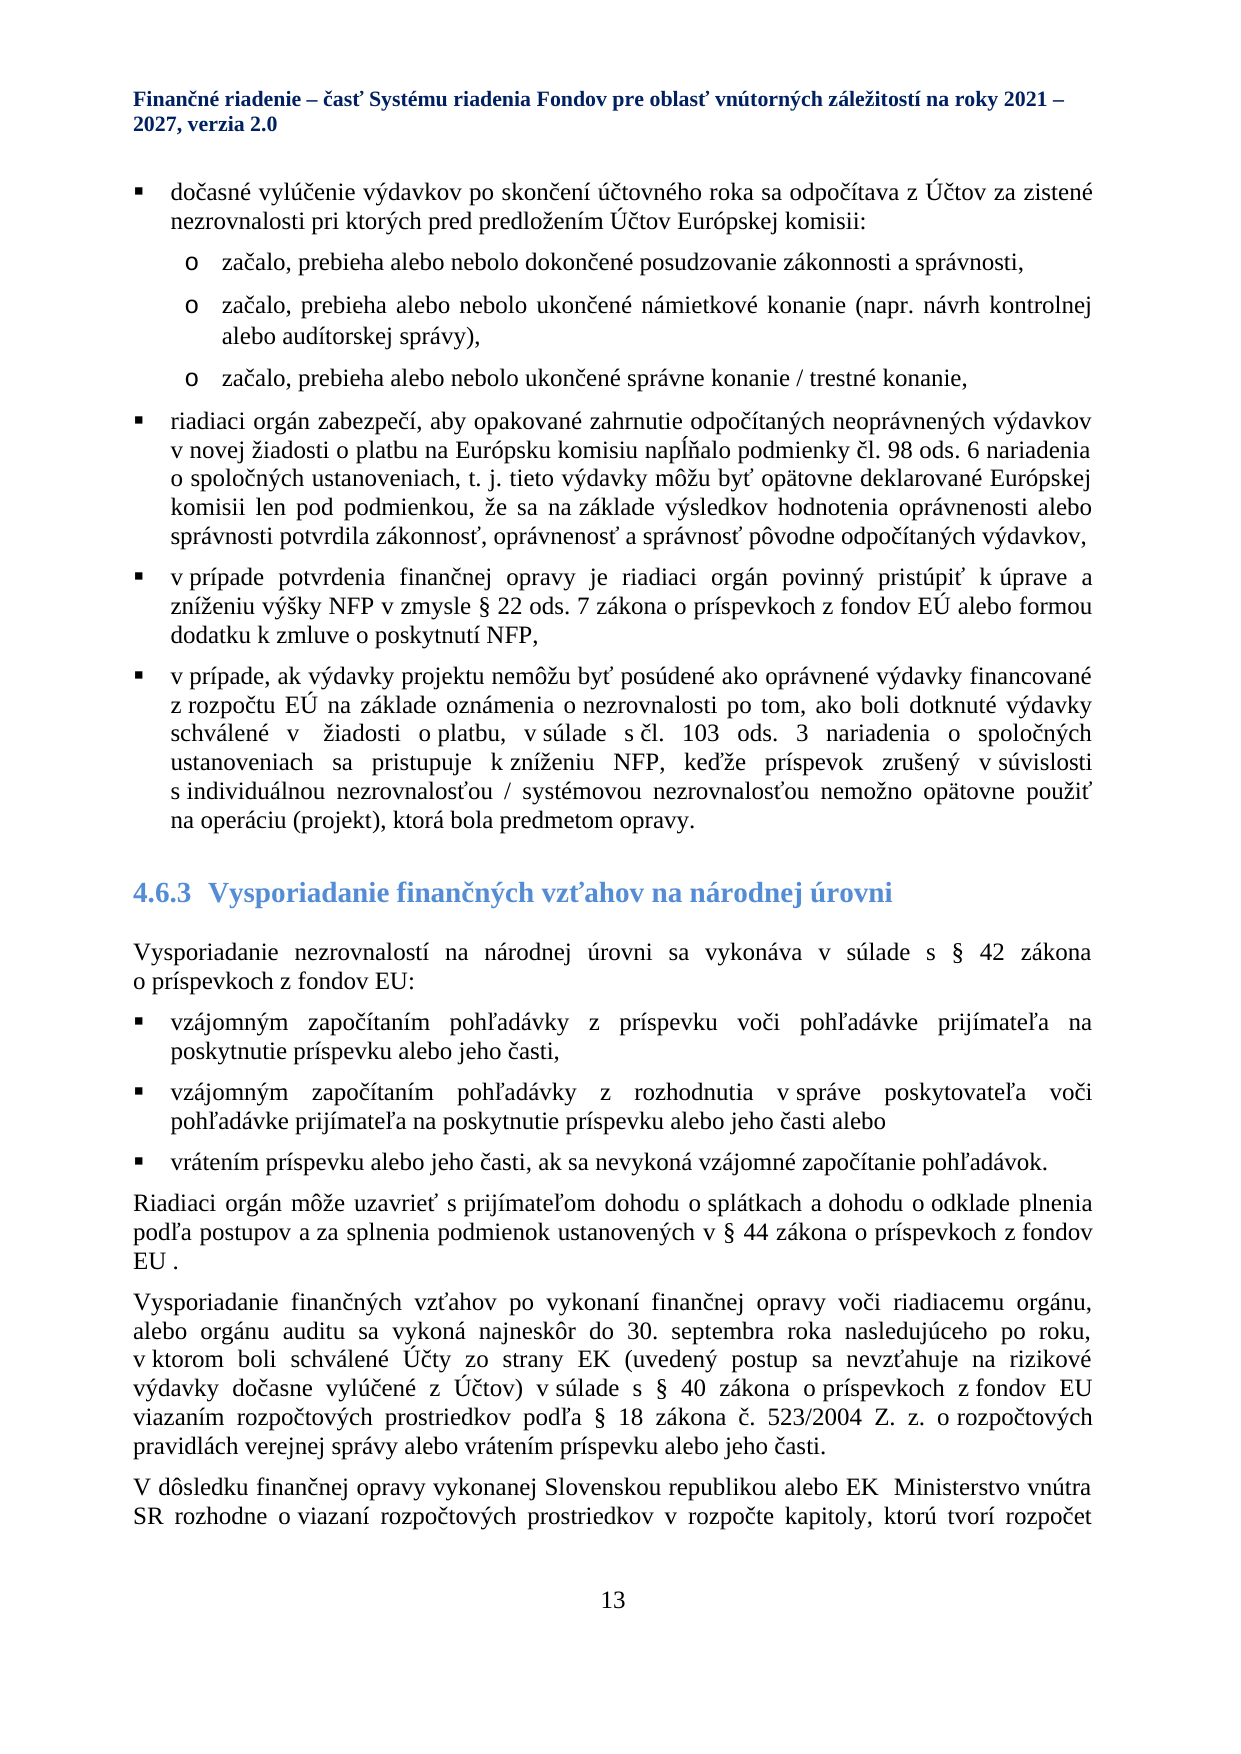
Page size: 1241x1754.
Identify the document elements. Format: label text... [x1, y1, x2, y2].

text Vysporiadanie finančných vzťahov po vykonaní finančnej opravy voči riadiacemu orgánu, alebo orgánu auditu sa vykoná najneskôr do 30. septembra roka nasledujúceho po roku, v ktorom boli schválené Účty zo strany EK (uvedený postup sa nevzťahuje na rizikové výdavky dočasne vylúčené z Účtov) v súlade s § 40 zákona o príspevkoch z fondov EU viazaním rozpočtových prostriedkov podľa § 18 zákona č. 523/2004 Z. z. o rozpočtových pravidlách verejnej správy alebo vrátením príspevku alebo jeho časti. [133, 1287, 1093, 1459]
list v prípade, ak výdavky projektu nemôžu byť posúdené ako oprávnené výdavky financované z rozpočtu EÚ na základe oznámenia o nezrovnalosti po tom, ako boli dotknuté výdavky schválené v žiadosti o platbu, v súlade s čl. 103 ods. 3 nariadenia o spoločných ustanoveniach sa pristupuje k zníženiu NFP, keďže príspevok zrušený v súvislosti s individuálnou nezrovnalosťou / systémovou nezrovnalosťou nemožno opätovne použiť na operáciu (projekt), ktorá bola predmetom opravy. [133, 661, 1093, 833]
list začalo, prebieha alebo nebolo ukončené správne konanie / trestné konanie, [184, 363, 1093, 393]
list dočasné vylúčenie výdavkov po skončení účtovného roka sa odpočítava z Účtov za zistené nezrovnalosti pri ktorých pred predložením Účtov Európskej komisii: [133, 177, 1093, 235]
list v prípade potvrdenia finančnej opravy je riadiaci orgán povinný pristúpiť k úprave a zníženiu výšky NFP v zmysle § 22 ods. 7 zákona o príspevkoch z fondov EÚ alebo formou dodatku k zmluve o poskytnutí NFP, [133, 562, 1093, 648]
list začalo, prebieha alebo nebolo dokončené posudzovanie zákonnosti a správnosti, [184, 247, 1093, 278]
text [133, 1472, 1093, 1529]
list vrátením príspevku alebo jeho časti, ak sa nevykoná vzájomné započítanie pohľadávok. [133, 1147, 1093, 1176]
list riadiaci orgán zabezpečí, aby opakované zahrnutie odpočítaných neoprávnených výdavkov v novej žiadosti o platbu na Európsku komisiu napĺňalo podmienky čl. 98 ods. 6 nariadenia o spoločných ustanoveniach, t. j. tieto výdavky môžu byť opätovne deklarované Európskej komisii len pod podmienkou, že sa na základe výsledkov hodnotenia oprávnenosti alebo správnosti potvrdila zákonnosť, oprávnenosť a správnosť pôvodne odpočítaných výdavkov, [133, 406, 1093, 550]
list vzájomným započítaním pohľadávky z príspevku voči pohľadávke prijímateľa na poskytnutie príspevku alebo jeho časti, [133, 1007, 1093, 1064]
list vzájomným započítaním pohľadávky z rozhodnutia v správe poskytovateľa voči pohľadávke prijímateľa na poskytnutie príspevku alebo jeho časti alebo [133, 1077, 1093, 1134]
list začalo, prebieha alebo nebolo ukončené námietkové konanie (napr. návrh kontrolnej alebo audítorskej správy), [184, 291, 1093, 350]
subtitle Vysporiadanie finančných vzťahov na národnej úrovni [133, 875, 1093, 908]
text Riadiaci orgán môže uzavrieť s prijímateľom dohodu o splátkach a dohodu o odklade plnenia podľa postupov a za splnenia podmienok ustanovených v § 44 zákona o príspevkoch z fondov EU . [133, 1188, 1093, 1274]
text Vysporiadanie nezrovnalostí na národnej úrovni sa vykonáva v súlade s § 42 zákona o príspevkoch z fondov EU: [133, 937, 1093, 994]
